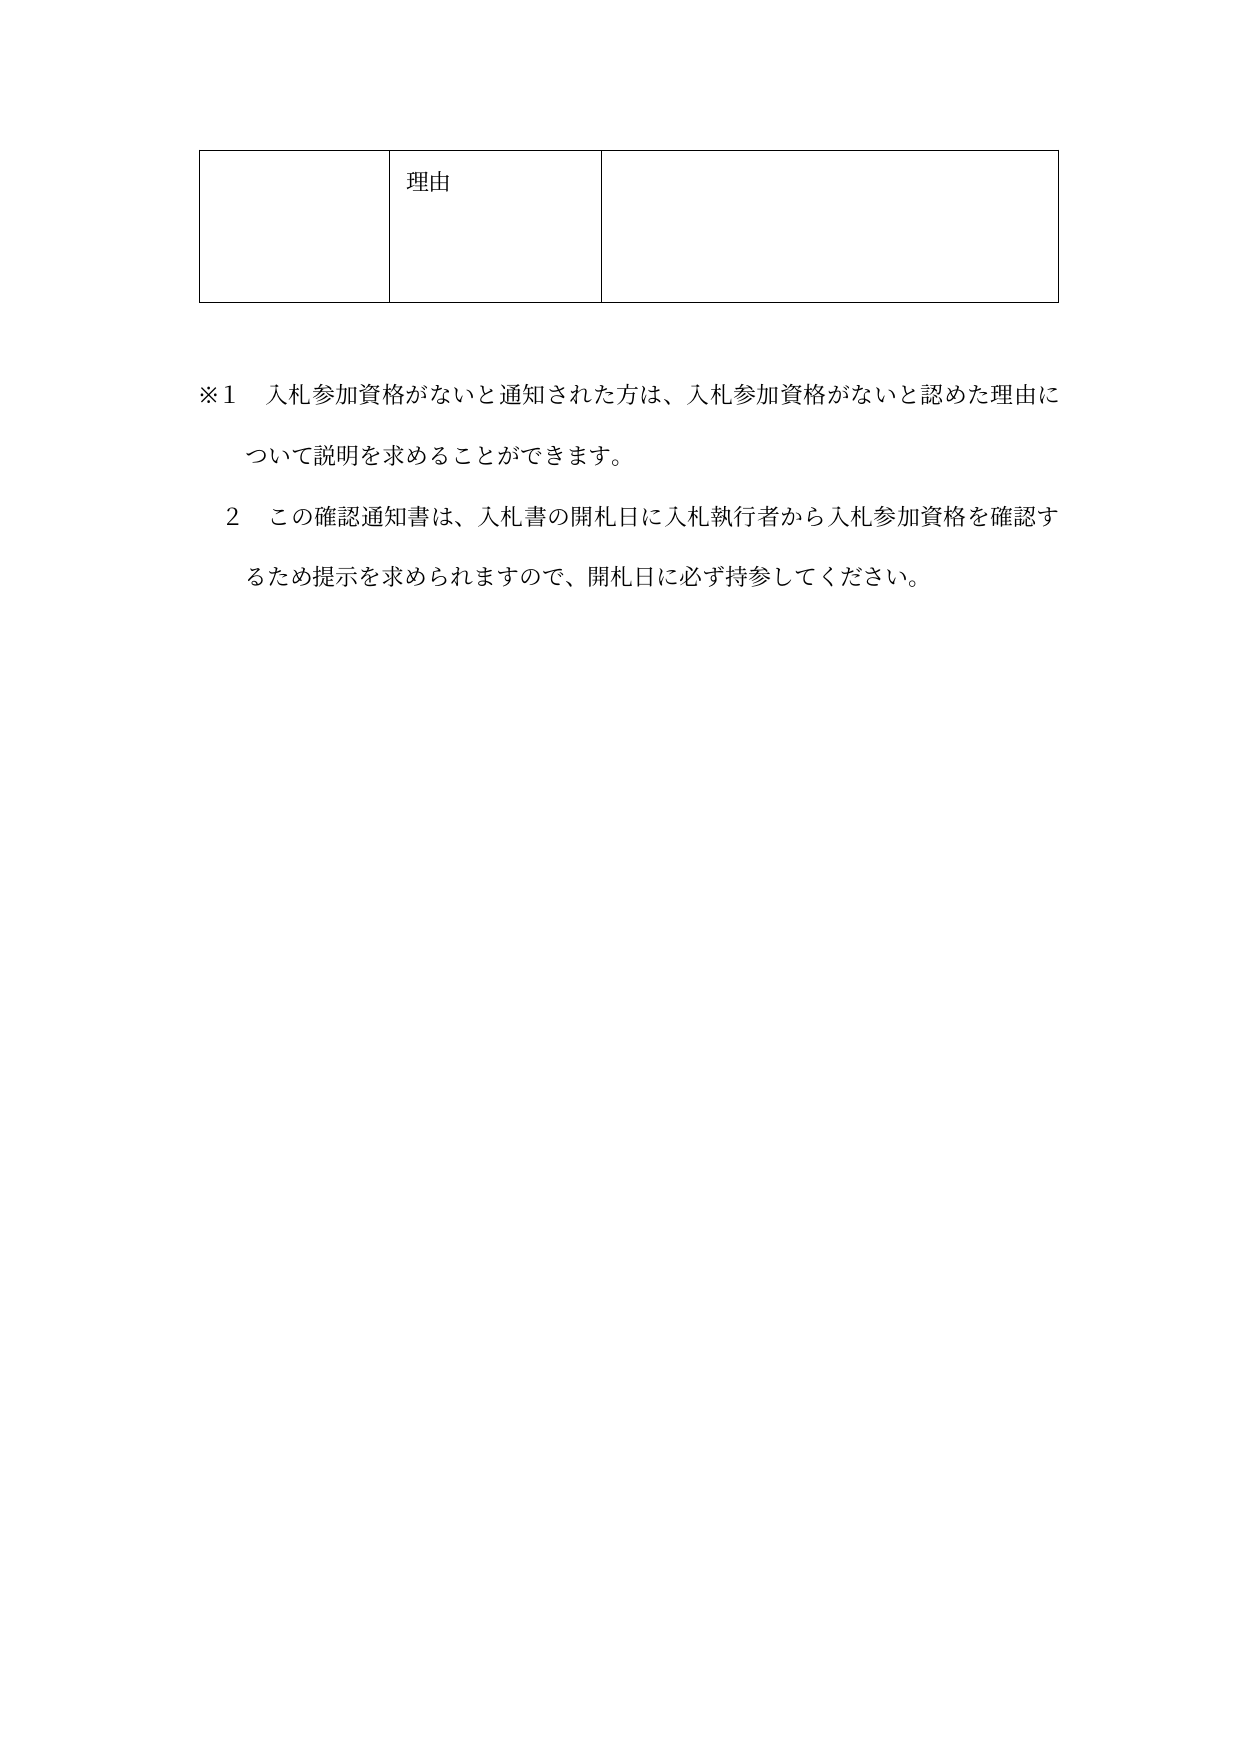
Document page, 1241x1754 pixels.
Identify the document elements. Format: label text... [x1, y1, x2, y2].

text ２ この確認通知書は、入札書の開札日に入札執行者から入札参加資格を確認するため提示を求められますので、開札日に必ず持参してください。 [221, 485, 1063, 606]
text ※１ 入札参加資格がないと通知された方は、入札参加資格がないと認めた理由について説明を求めることができます。 [199, 364, 1063, 485]
table_cell 入札参加資格が ないと認めた 理由 [390, 151, 601, 302]
table_cell [602, 151, 1058, 302]
